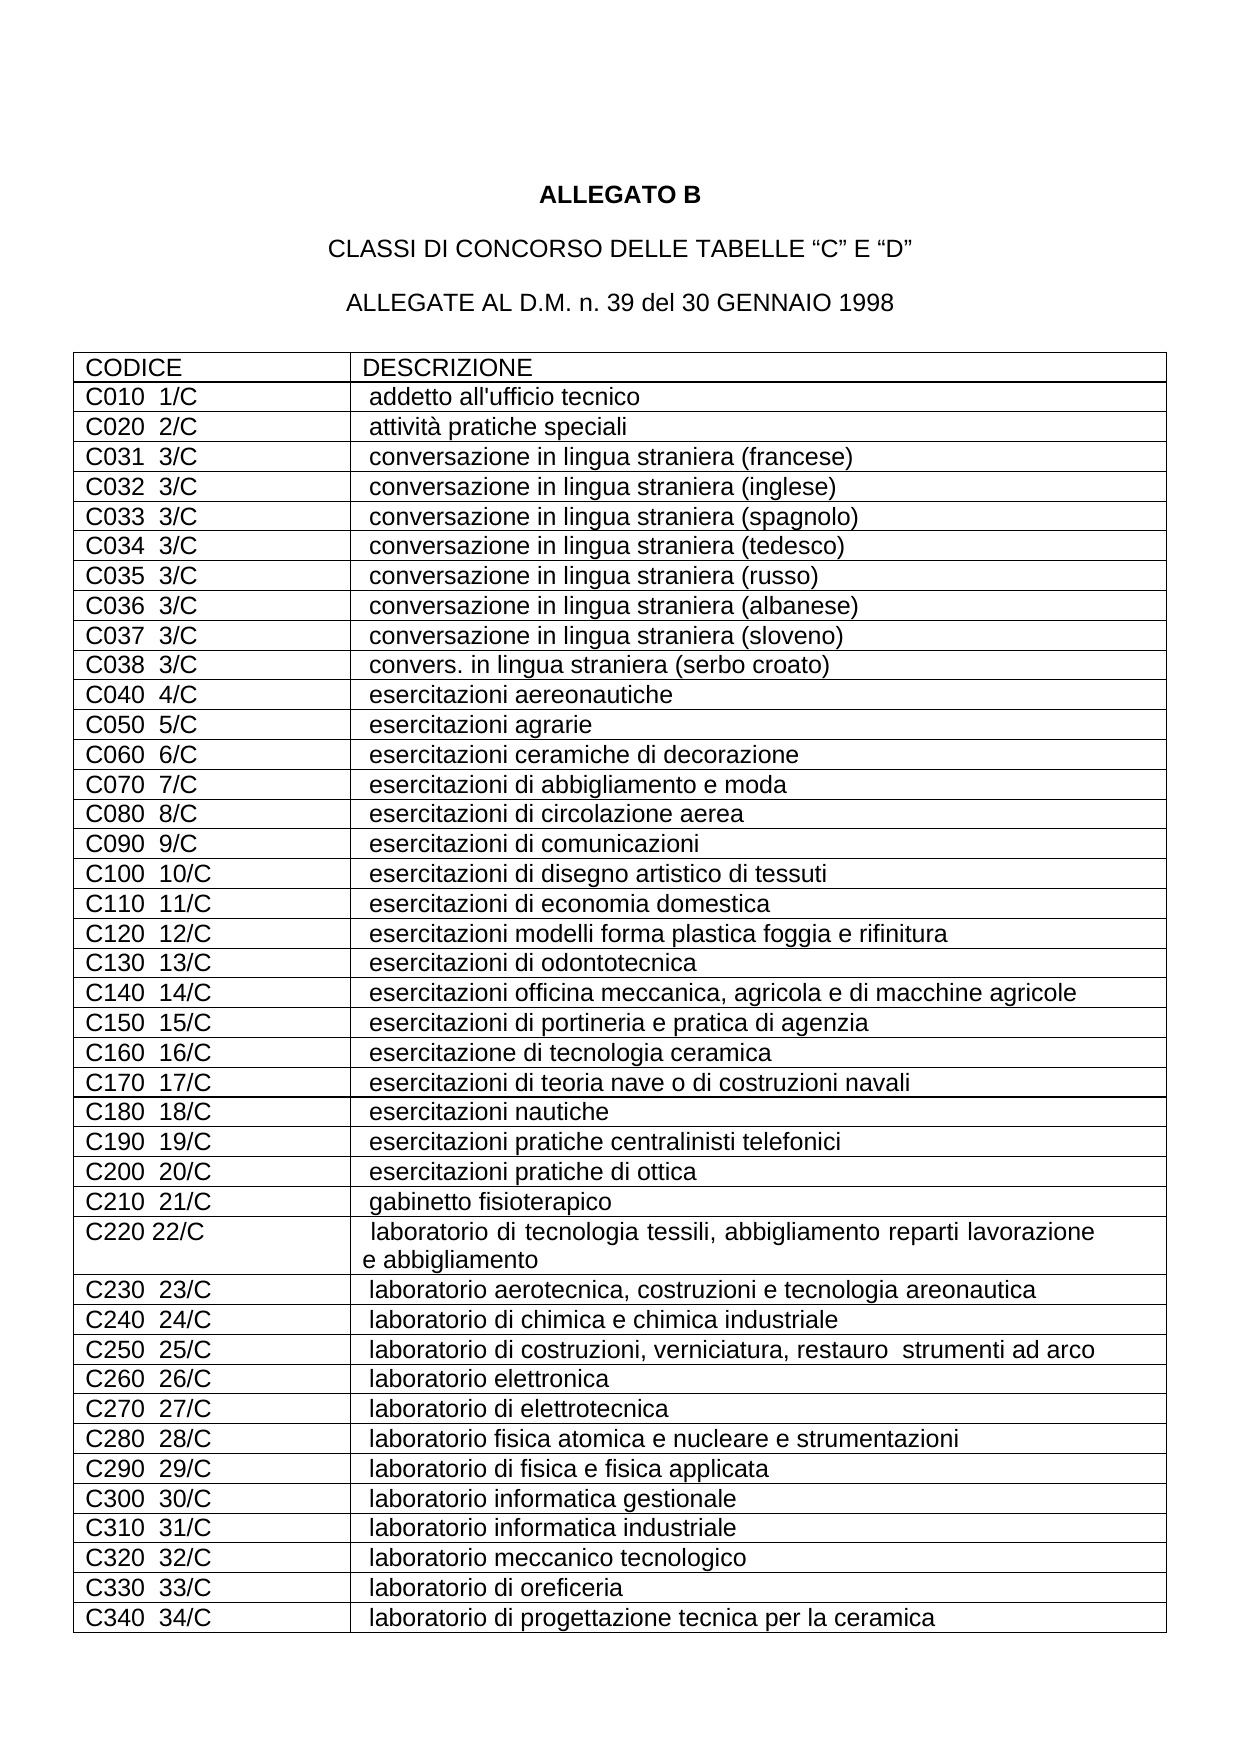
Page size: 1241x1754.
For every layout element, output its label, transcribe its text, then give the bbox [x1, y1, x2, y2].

table_cell C060 6/C [74, 740, 350, 769]
table_cell C320 32/C [74, 1543, 350, 1572]
table_cell esercitazioni ceramiche di decorazione [351, 740, 1166, 769]
table_cell C330 33/C [74, 1573, 350, 1602]
table_cell C220 22/C [74, 1217, 350, 1274]
table_cell convers. in lingua straniera (serbo croato) [351, 651, 1166, 679]
table_cell C180 18/C [74, 1098, 350, 1126]
table_cell conversazione in lingua straniera (tedesco) [351, 531, 1166, 560]
table_cell attività pratiche speciali [351, 412, 1166, 441]
table_cell laboratorio di costruzioni, verniciatura, restauro strumenti ad arco [351, 1335, 1166, 1363]
subtitle ALLEGATO B [75, 180, 1165, 209]
table_cell gabinetto fisioterapico [351, 1187, 1166, 1216]
table_cell conversazione in lingua straniera (spagnolo) [351, 502, 1166, 530]
table_cell conversazione in lingua straniera (russo) [351, 561, 1166, 590]
table_cell C110 11/C [74, 889, 350, 918]
table_cell esercitazioni di portineria e pratica di agenzia [351, 1008, 1166, 1037]
table_cell C300 30/C [74, 1484, 350, 1512]
table_cell esercitazioni di disegno artistico di tessuti [351, 859, 1166, 888]
table_cell esercitazioni di economia domestica [351, 889, 1166, 918]
table_cell laboratorio di fisica e fisica applicata [351, 1454, 1166, 1483]
table_cell C036 3/C [74, 591, 350, 620]
table_cell laboratorio di oreficeria [351, 1573, 1166, 1602]
table_cell C290 29/C [74, 1454, 350, 1483]
table_cell C170 17/C [74, 1068, 350, 1096]
table_cell C038 3/C [74, 651, 350, 679]
table_cell C310 31/C [74, 1514, 350, 1542]
table_cell C120 12/C [74, 919, 350, 947]
table_cell C010 1/C [74, 383, 350, 411]
table_cell C250 25/C [74, 1335, 350, 1363]
table_cell C031 3/C [74, 442, 350, 471]
table_cell laboratorio fisica atomica e nucleare e strumentazioni [351, 1424, 1166, 1453]
table_cell C020 2/C [74, 412, 350, 441]
table_cell C035 3/C [74, 561, 350, 590]
table_cell esercitazioni pratiche centralinisti telefonici [351, 1127, 1166, 1156]
table_cell C240 24/C [74, 1305, 350, 1334]
table_cell C040 4/C [74, 680, 350, 709]
table_cell laboratorio di progettazione tecnica per la ceramica [351, 1603, 1166, 1632]
table_cell C340 34/C [74, 1603, 350, 1632]
table_cell esercitazioni di comunicazioni [351, 829, 1166, 858]
table_cell C032 3/C [74, 472, 350, 501]
table_cell C270 27/C [74, 1394, 350, 1423]
table_cell laboratorio di chimica e chimica industriale [351, 1305, 1166, 1334]
table_cell esercitazioni di odontotecnica [351, 949, 1166, 977]
table_cell C037 3/C [74, 621, 350, 649]
table_header DESCRIZIONE [351, 353, 1166, 381]
table_cell C034 3/C [74, 531, 350, 560]
table_cell C033 3/C [74, 502, 350, 530]
table_cell laboratorio di elettrotecnica [351, 1394, 1166, 1423]
table_cell esercitazioni di abbigliamento e moda [351, 770, 1166, 798]
table_header CODICE [74, 353, 350, 381]
table_cell laboratorio di tecnologia tessili, abbigliamento reparti lavorazione e abbigliamento [351, 1217, 1166, 1274]
table_cell C080 8/C [74, 800, 350, 828]
table_cell C070 7/C [74, 770, 350, 798]
table_cell conversazione in lingua straniera (francese) [351, 442, 1166, 471]
table_cell conversazione in lingua straniera (inglese) [351, 472, 1166, 501]
table_cell C260 26/C [74, 1365, 350, 1393]
table_cell C050 5/C [74, 710, 350, 739]
table_cell C280 28/C [74, 1424, 350, 1453]
table_cell conversazione in lingua straniera (albanese) [351, 591, 1166, 620]
table_cell laboratorio elettronica [351, 1365, 1166, 1393]
table_cell addetto all'ufficio tecnico [351, 383, 1166, 411]
table_cell C140 14/C [74, 978, 350, 1007]
table_cell esercitazioni di teoria nave o di costruzioni navali [351, 1068, 1166, 1096]
table_cell C210 21/C [74, 1187, 350, 1216]
subtitle ALLEGATE AL D.M. n. 39 del 30 GENNAIO 1998 [75, 288, 1165, 317]
table_cell esercitazioni modelli forma plastica foggia e rifinitura [351, 919, 1166, 947]
table_cell C230 23/C [74, 1275, 350, 1304]
table_cell C190 19/C [74, 1127, 350, 1156]
table_cell C200 20/C [74, 1157, 350, 1186]
table_cell C150 15/C [74, 1008, 350, 1037]
table_cell esercitazioni nautiche [351, 1098, 1166, 1126]
table_cell esercitazioni aereonautiche [351, 680, 1166, 709]
table_cell esercitazione di tecnologia ceramica [351, 1038, 1166, 1067]
table_cell C160 16/C [74, 1038, 350, 1067]
table_cell C100 10/C [74, 859, 350, 888]
table_cell esercitazioni pratiche di ottica [351, 1157, 1166, 1186]
table_cell laboratorio informatica gestionale [351, 1484, 1166, 1512]
table_cell esercitazioni di circolazione aerea [351, 800, 1166, 828]
table_cell laboratorio aerotecnica, costruzioni e tecnologia areonautica [351, 1275, 1166, 1304]
subtitle CLASSI DI CONCORSO DELLE TABELLE “C” E “D” [75, 234, 1165, 263]
table_cell laboratorio meccanico tecnologico [351, 1543, 1166, 1572]
table_cell laboratorio informatica industriale [351, 1514, 1166, 1542]
table_cell C130 13/C [74, 949, 350, 977]
table_cell C090 9/C [74, 829, 350, 858]
table_cell esercitazioni agrarie [351, 710, 1166, 739]
table_cell esercitazioni officina meccanica, agricola e di macchine agricole [351, 978, 1166, 1007]
table_cell conversazione in lingua straniera (sloveno) [351, 621, 1166, 649]
